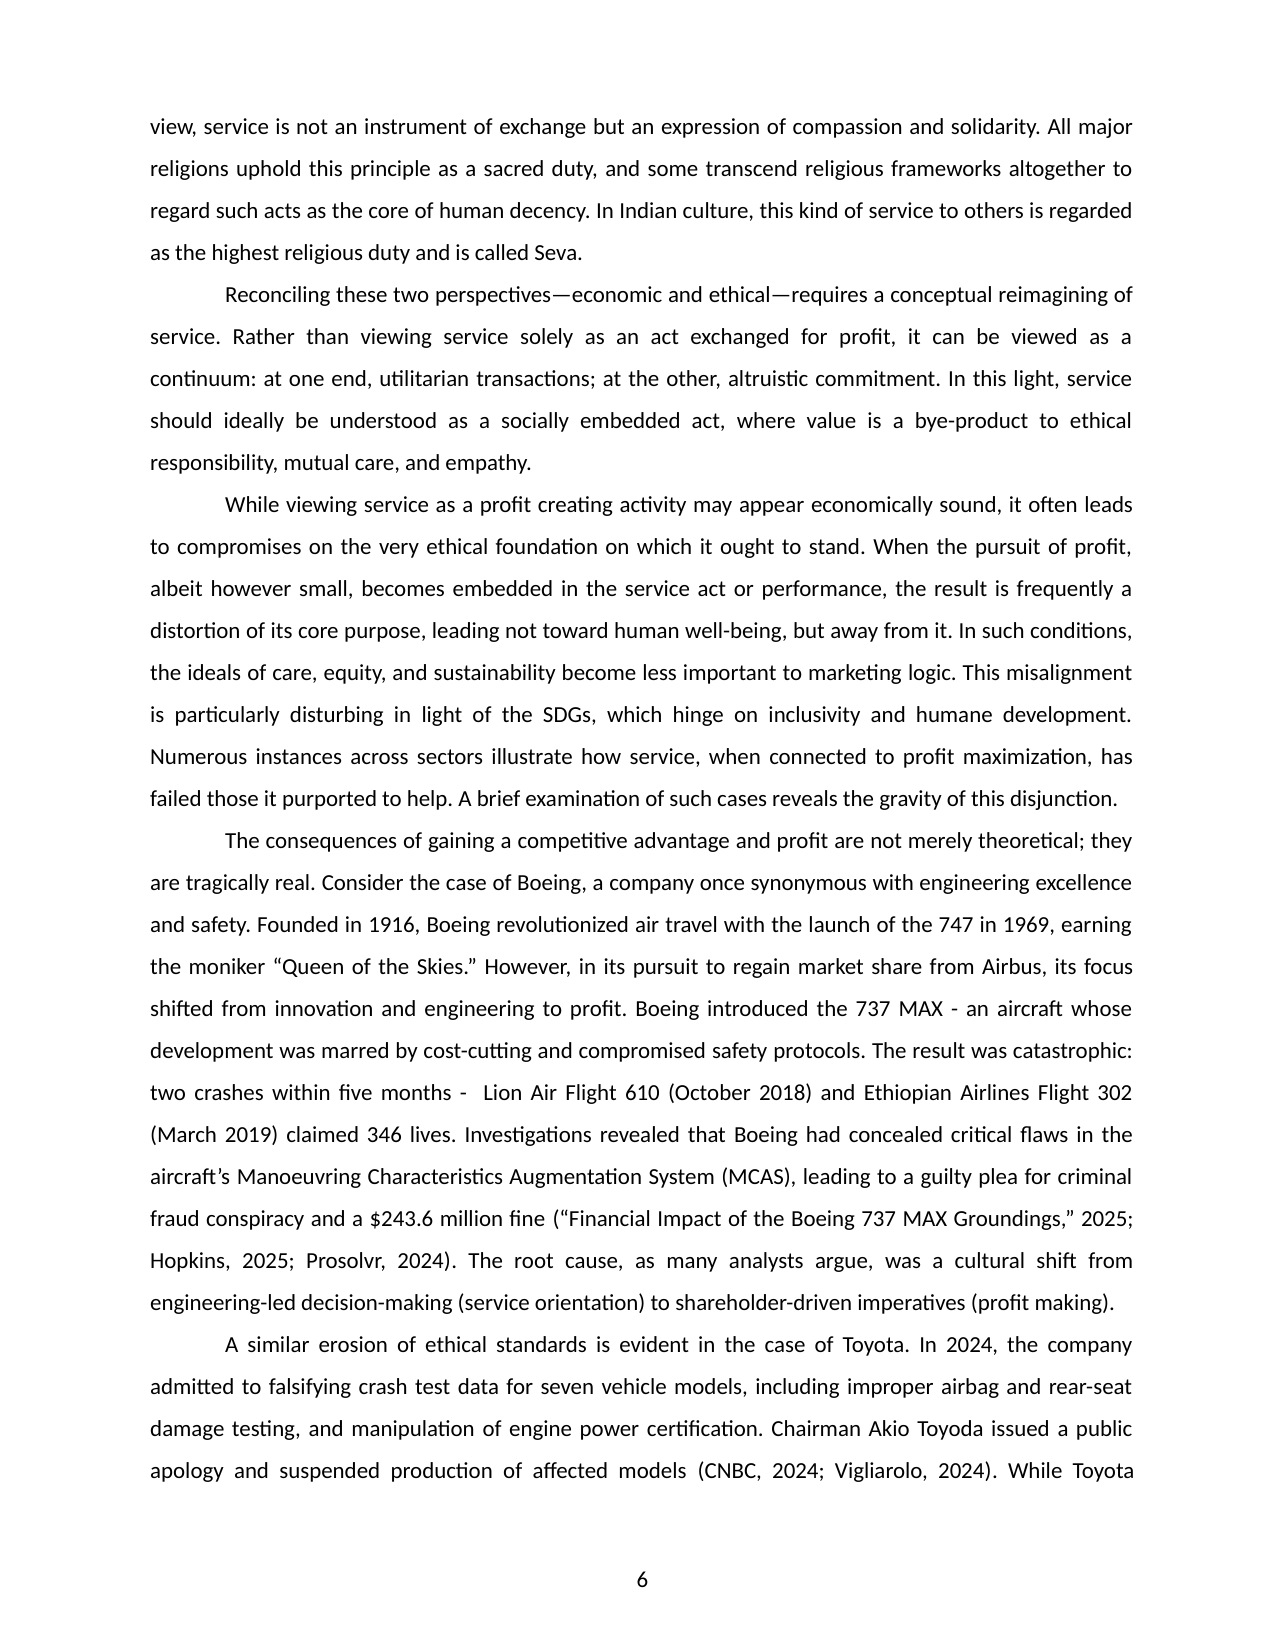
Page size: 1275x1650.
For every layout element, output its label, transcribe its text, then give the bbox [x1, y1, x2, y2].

text The consequences of gaining a competitive advantage and profit are not merely theoretical; they are tragically real. Consider the case of Boeing, a company once synonymous with engineering excellence and safety. Founded in 1916, Boeing revolutionized air travel with the launch of the 747 in 1969, earning the moniker “Queen of the Skies.” However, in its pursuit to regain market share from Airbus, its focus shifted from innovation and engineering to profit. Boeing introduced the 737 MAX - an aircraft whose development was marred by cost-cutting and compromised safety protocols. The result was catastrophic: two crashes within five months - Lion Air Flight 610 (October 2018) and Ethiopian Airlines Flight 302 (March 2019) claimed 346 lives. Investigations revealed that Boeing had concealed critical flaws in the aircraft’s Manoeuvring Characteristics Augmentation System (MCAS), leading to a guilty plea for criminal fraud conspiracy and a $243.6 million fine (“Financial Impact of the Boeing 737 MAX Groundings,” 2025; Hopkins, 2025; Prosolvr, 2024). The root cause, as many analysts argue, was a cultural shift from engineering-led decision-making (service orientation) to shareholder-driven imperatives (profit making). [150, 826, 1134, 1316]
text While viewing service as a profit creating activity may appear economically sound, it often leads to compromises on the very ethical foundation on which it ought to stand. When the pursuit of profit, albeit however small, becomes embedded in the service act or performance, the result is frequently a distortion of its core purpose, leading not toward human well-being, but away from it. In such conditions, the ideals of care, equity, and sustainability become less important to marketing logic. This misalignment is particularly disturbing in light of the SDGs, which hinge on inclusivity and humane development. Numerous instances across sectors illustrate how service, when connected to profit maximization, has failed those it purported to help. A brief examination of such cases reveals the gravity of this disjunction. [150, 490, 1134, 812]
text Reconciling these two perspectives—economic and ethical—requires a conceptual reimagining of service. Rather than viewing service solely as an act exchanged for profit, it can be viewed as a continuum: at one end, utilitarian transactions; at the other, altruistic commitment. In this light, service should ideally be understood as a socially embedded act, where value is a bye-product to ethical responsibility, mutual care, and empathy. [150, 280, 1134, 476]
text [150, 1330, 1134, 1484]
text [150, 112, 1134, 266]
